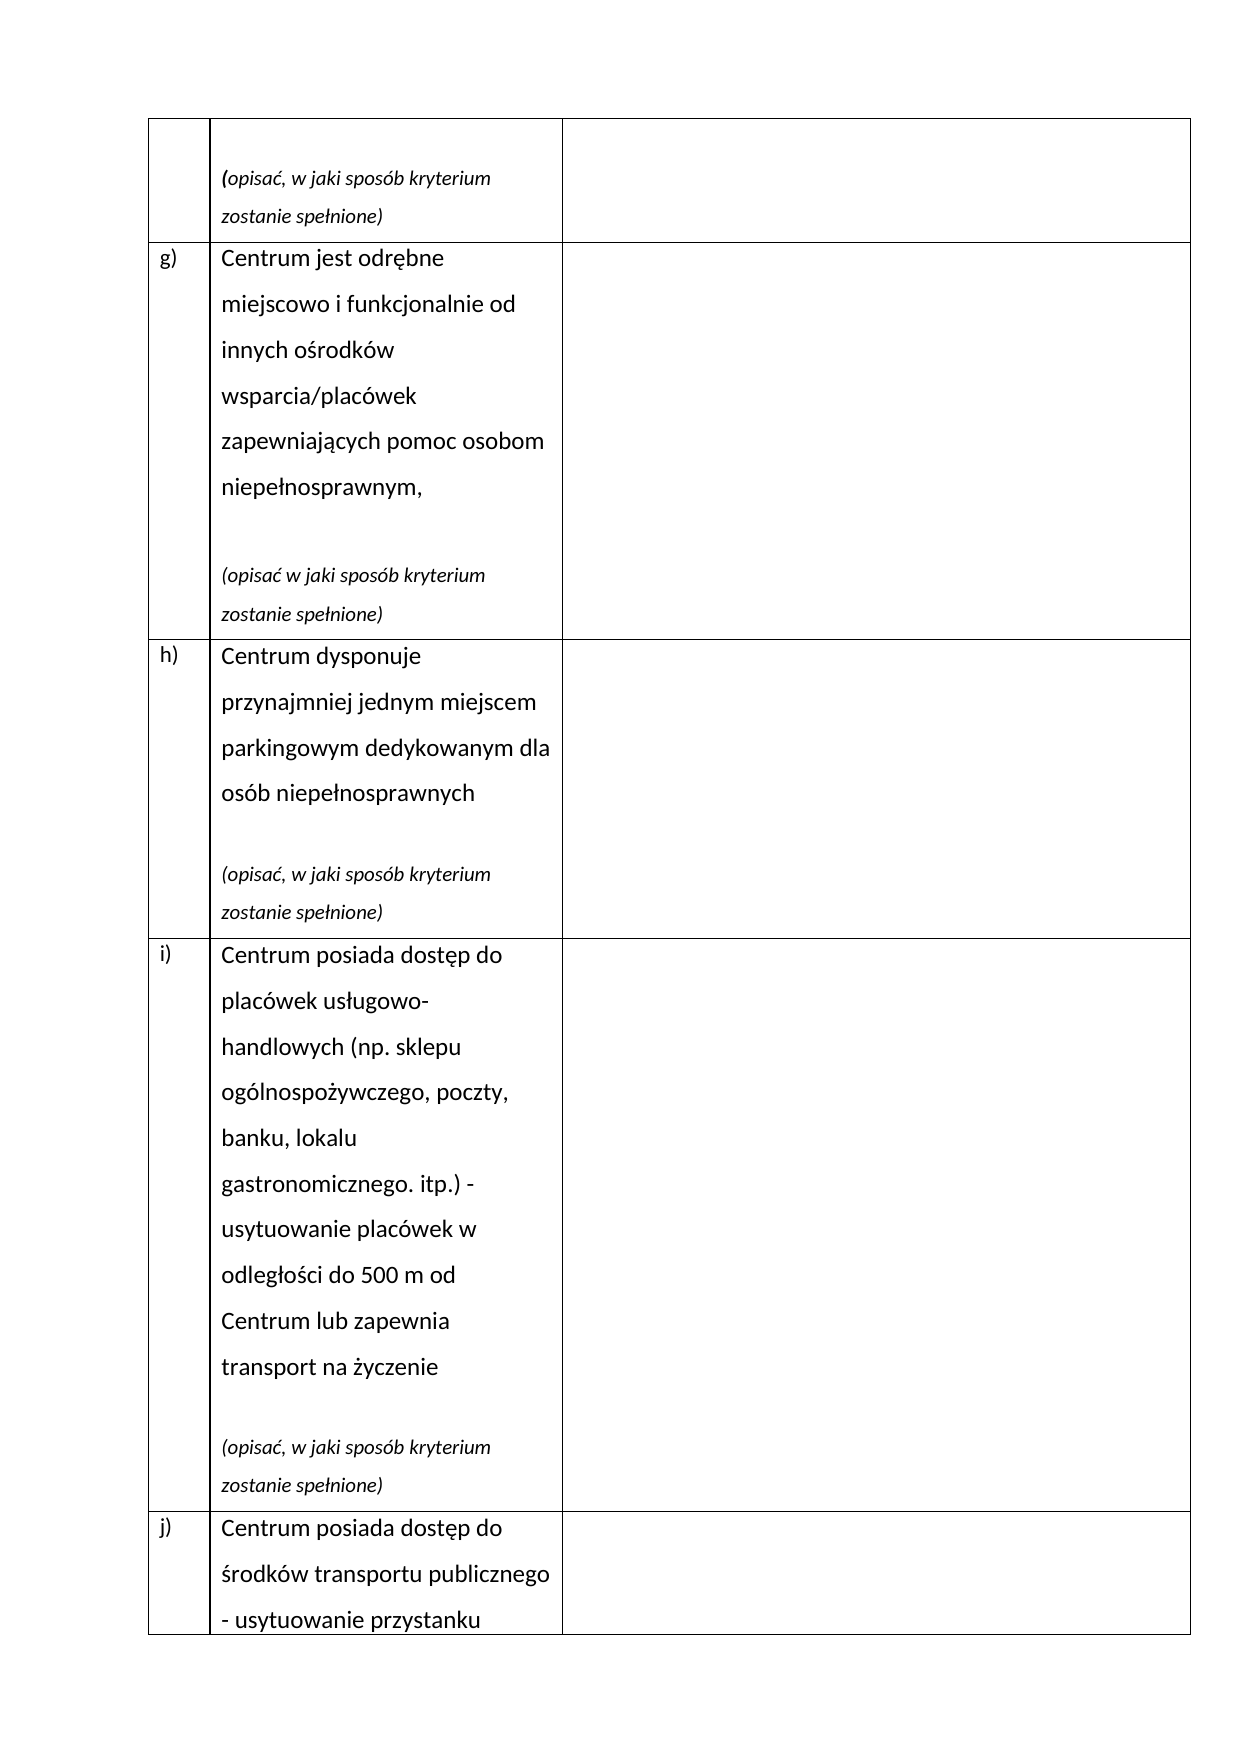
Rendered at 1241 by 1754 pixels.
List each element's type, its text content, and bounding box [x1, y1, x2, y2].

table_cell h) [149, 640, 209, 938]
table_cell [211, 119, 562, 242]
table_cell [563, 243, 1190, 639]
table_cell g) [149, 243, 209, 639]
table_cell Centrum jest odrębne miejscowo i funkcjonalnie od innych ośrodków wsparcia/placówek zapewniających pomoc osobom niepełnosprawnym, (opisać w jaki sposób kryterium zostanie spełnione) [211, 243, 562, 639]
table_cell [211, 1512, 562, 1634]
table_cell f) [149, 119, 209, 242]
table_cell Centrum dysponuje przynajmniej jednym miejscem parkingowym dedykowanym dla osób niepełnosprawnych (opisać, w jaki sposób kryterium zostanie spełnione) [211, 640, 562, 938]
table_cell [563, 119, 1190, 242]
table_cell [563, 939, 1190, 1511]
table_cell [563, 1512, 1190, 1634]
table_cell i) [149, 939, 209, 1511]
table_cell [563, 640, 1190, 938]
table_cell j) [149, 1512, 209, 1634]
table_cell Centrum posiada dostęp do placówek usługowo-handlowych (np. sklepu ogólnospożywczego, poczty, banku, lokalu gastronomicznego. itp.) - usytuowanie placówek w odległości do 500 m od Centrum lub zapewnia transport na życzenie (opisać, w jaki sposób kryterium zostanie spełnione) [211, 939, 562, 1511]
